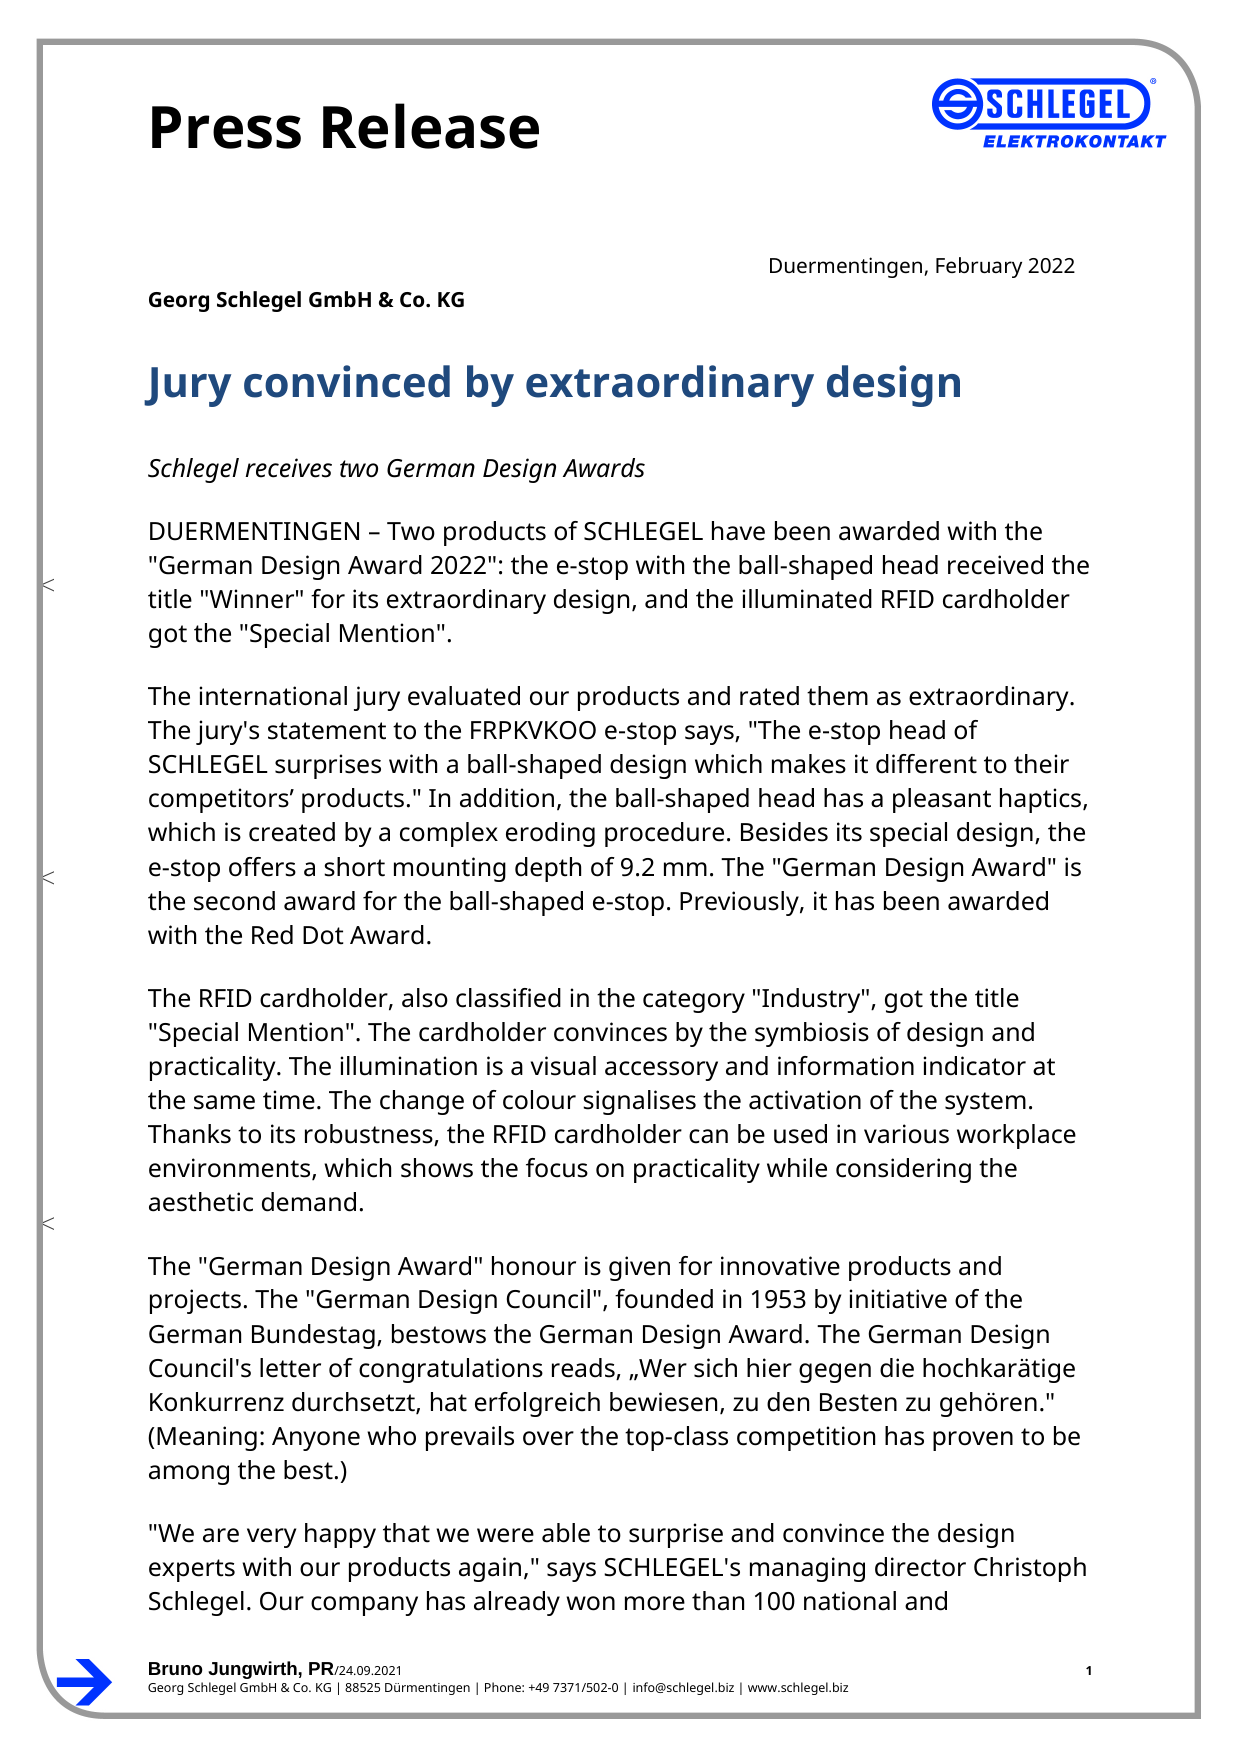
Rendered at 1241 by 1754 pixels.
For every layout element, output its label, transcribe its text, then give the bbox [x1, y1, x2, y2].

text Georg Schlegel GmbH & Co. KG [148, 285, 1093, 313]
text DUERMENTINGEN – Two products of SCHLEGEL have been awarded with the "German Design Award 2022": the e-stop with the ball-shaped head received the title "Winner" for its extraordinary design, and the illuminated RFID cardholder got the "Special Mention". [148, 513, 1093, 650]
text The "German Design Award" honour is given for innovative products and projects. The "German Design Council", founded in 1953 by initiative of the German Bundestag, bestows the German Design Award. The German Design Council's letter of congratulations reads, „Wer sich hier gegen die hochkarätige Konkurrenz durchsetzt, hat erfolgreich bewiesen, zu den Besten zu gehören." (Meaning: Anyone who prevails over the top-class competition has proven to be among the best.) [148, 1248, 1093, 1487]
text Schlegel receives two German Design Awards [148, 450, 1093, 484]
text Duermentingen, February 2022 [148, 251, 1093, 279]
text Jury convinced by extraordinary design [148, 353, 1093, 410]
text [148, 1516, 1093, 1618]
text The international jury evaluated our products and rated them as extraordinary. The jury's statement to the FRPKVKOO e-stop says, "The e-stop head of SCHLEGEL surprises with a ball-shaped design which makes it different to their competitors’ products." In addition, the ball-shaped head has a pleasant haptics, which is created by a complex eroding procedure. Besides its special design, the e-stop offers a short mounting depth of 9.2 mm. The "German Design Award" is the second award for the ball-shaped e-stop. Previously, it has been awarded with the Red Dot Award. [148, 679, 1093, 951]
picture [0, 0, 1239, 1754]
text The RFID cardholder, also classified in the category "Industry", got the title "Special Mention". The cardholder convinces by the symbiosis of design and practicality. The illumination is a visual accessory and information indicator at the same time. The change of colour signalises the activation of the system. Thanks to its robustness, the RFID cardholder can be used in various workplace environments, which shows the focus on practicality while considering the aesthetic demand. [148, 981, 1093, 1219]
